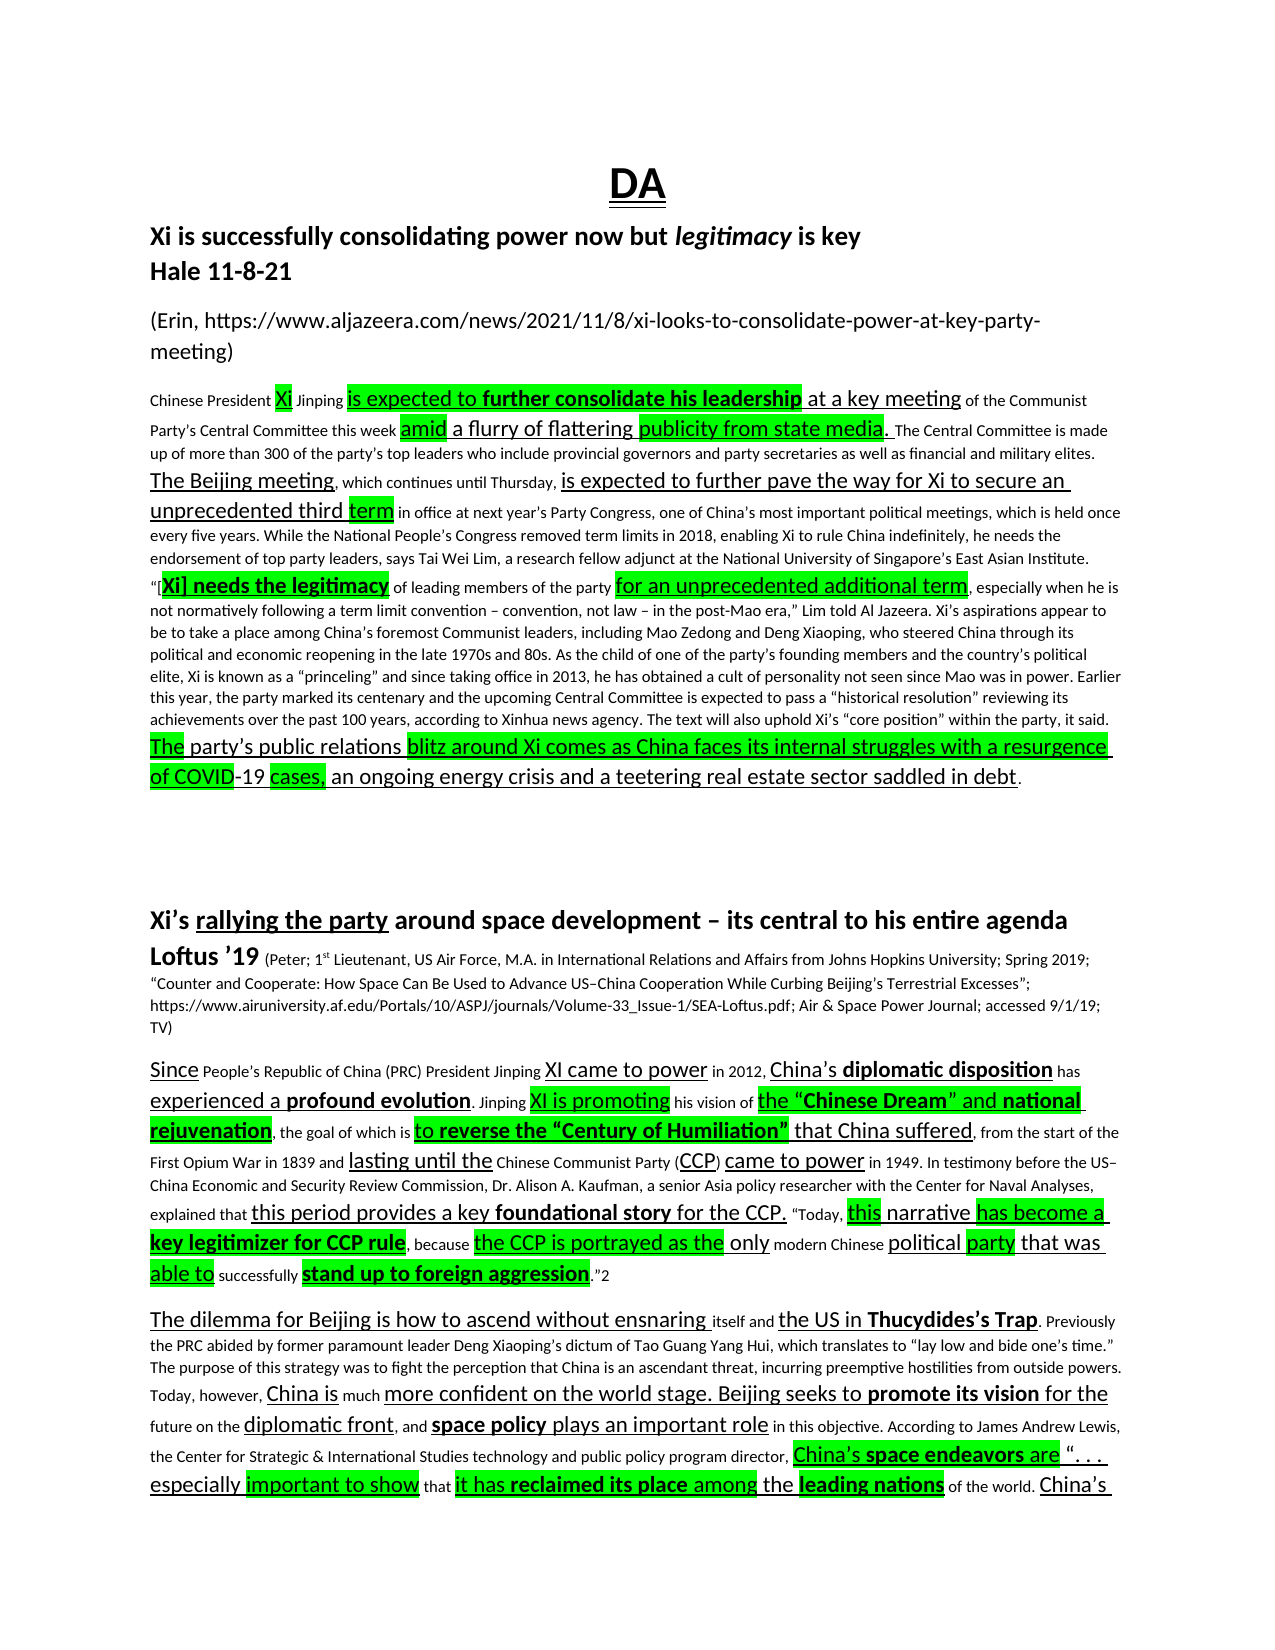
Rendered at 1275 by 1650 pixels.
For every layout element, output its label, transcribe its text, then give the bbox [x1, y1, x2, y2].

text Chinese President Xi Jinping is expected to further consolidate his leadership at a key meeting of the Communist Party’s Central Committee this week amid a flurry of flattering publicity from state media. The Central Committee is made up of more than 300 of the party’s top leaders who include provincial governors and party secretaries as well as financial and military elites. The Beijing meeting, which continues until Thursday, is expected to further pave the way for Xi to secure an unprecedented third term in office at next year’s Party Congress, one of China’s most important political meetings, which is held once every five years. While the National People’s Congress removed term limits in 2018, enabling Xi to rule China indefinitely, he needs the endorsement of top party leaders, says Tai Wei Lim, a research fellow adjunct at the National University of Singapore’s East Asian Institute. “[Xi] needs the legitimacy of leading members of the party for an unprecedented additional term, especially when he is not normatively following a term limit convention – convention, not law – in the post-Mao era,” Lim told Al Jazeera. Xi’s aspirations appear to be to take a place among China’s foremost Communist leaders, including Mao Zedong and Deng Xiaoping, who steered China through its political and economic reopening in the late 1970s and 80s. As the child of one of the party’s founding members and the country’s political elite, Xi is known as a “princeling” and since taking office in 2013, he has obtained a cult of personality not seen since Mao was in power. Earlier this year, the party marked its centenary and the upcoming Central Committee is expected to pass a “historical resolution” reviewing its achievements over the past 100 years, according to Xinhua news agency. The text will also uphold Xi’s “core position” within the party, it said. The party’s public relations blitz around Xi comes as China faces its internal struggles with a resurgence of COVID-19 cases, an ongoing energy crisis and a teetering real estate sector saddled in debt. [150, 384, 1125, 790]
text Hale 11-8-21 [150, 254, 1125, 287]
text (Erin, https://www.aljazeera.com/news/2021/11/8/xi-looks-to-consolidate-power-at-key-party-meeting) [150, 307, 1125, 365]
text DA [150, 154, 1125, 210]
text Loftus ’19 (Peter; 1st Lieutenant, US Air Force, M.A. in International Relations and Affairs from Johns Hopkins University; Spring 2019; “Counter and Cooperate: How Space Can Be Used to Advance US–China Cooperation While Curbing Beijing’s Terrestrial Excesses”; https://www.airuniversity.af.edu/Portals/10/ASPJ/journals/Volume-33_Issue-1/SEA-Loftus.pdf; Air & Space Power Journal; accessed 9/1/19; TV) [150, 939, 1125, 1037]
text Since People’s Republic of China (PRC) President Jinping XI came to power in 2012, China’s diplomatic disposition has experienced a profound evolution. Jinping XI is promoting his vision of the “Chinese Dream” and national rejuvenation, the goal of which is to reverse the “Century of Humiliation” that China suffered, from the start of the First Opium War in 1839 and lasting until the Chinese Communist Party (CCP) came to power in 1949. In testimony before the US–China Economic and Security Review Commission, Dr. Alison A. Kaufman, a senior Asia policy researcher with the Center for Naval Analyses, explained that this period provides a key foundational story for the CCP. “Today, this narrative has become a key legitimizer for CCP rule, because the CCP is portrayed as the only modern Chinese political party that was able to successfully stand up to foreign aggression.”2 [150, 1056, 1125, 1287]
text Xi’s rallying the party around space development – its central to his entire agenda [150, 903, 1125, 936]
text Xi is successfully consolidating power now but legitimacy is key [150, 219, 1125, 252]
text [150, 1306, 1125, 1498]
